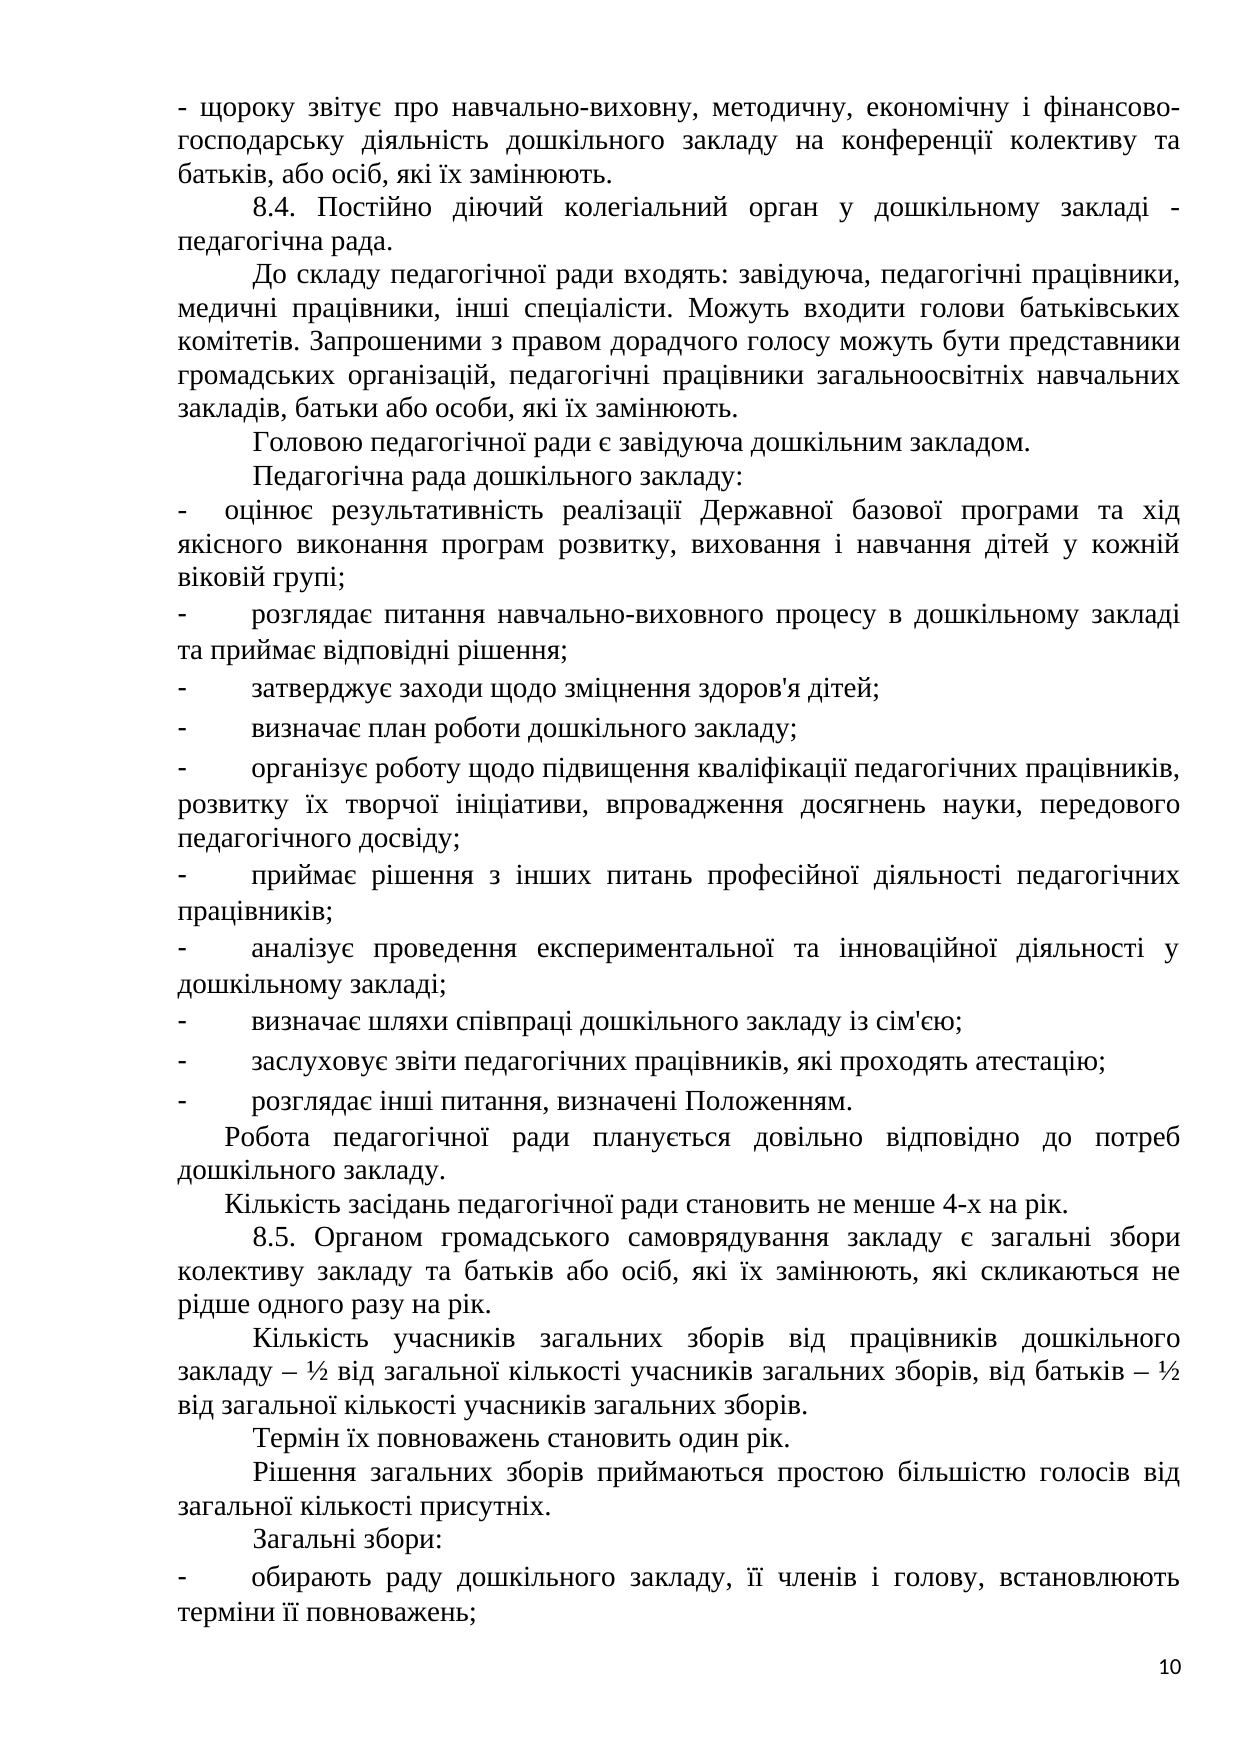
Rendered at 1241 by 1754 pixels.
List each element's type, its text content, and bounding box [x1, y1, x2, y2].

text До складу педагогічної ради входять: завідуюча, педагогічні працівники, медичні працівники, інші спеціалісти. Можуть входити голови батьківських комітетів. Запрошеними з правом дорадчого голосу можуть бути представники громадських організацій, педагогічні працівники загальноосвітніх навчальних закладів, батьки або особи, які їх замінюють. [177, 256, 1181, 424]
text Рішення загальних зборів приймаються простою більшістю голосів від загальної кількості присутніх. [177, 1454, 1181, 1521]
text - щороку звітує про навчально-виховну, методичну, економічну і фінансово-господарську діяльність дошкільного закладу на конференції колективу та батьків, або осіб, які їх замінюють. [177, 89, 1181, 189]
list визначає план роботи дошкільного закладу; [177, 707, 1179, 746]
list обирають раду дошкільного закладу, її членів і голову, встановлюють терміни її повноважень; [177, 1555, 1181, 1628]
list розглядає інші питання, визначені Положенням. [177, 1079, 1179, 1119]
text Педагогічна рада дошкільного закладу: [177, 458, 1181, 491]
text Кількість учасників загальних зборів від працівників дошкільного закладу – ½ від загальної кількості учасників загальних зборів, від батьків – ½ від загальної кількості учасників загальних зборів. [177, 1320, 1181, 1421]
list затверджує заходи щодо зміцнення здоров'я дітей; [177, 666, 1181, 706]
list розглядає питання навчально-виховного процесу в дошкільному закладі та приймає відповідні рішення; [177, 593, 1181, 666]
list організує роботу щодо підвищення кваліфікації педагогічних працівників, розвитку їх творчої ініціативи, впровадження досягнень науки, передового педагогічного досвіду; [177, 746, 1181, 853]
text - оцінює результативність реалізації Державної базової програми та хід якісного виконання програм розвитку, виховання і навчання дітей у кожній віковій групі; [177, 492, 1181, 593]
text Робота педагогічної ради планується довільно відповідно до потреб дошкільного закладу. [177, 1119, 1181, 1186]
text Головою педагогічної ради є завідуюча дошкільним закладом. [177, 424, 1181, 458]
text 8.5. Органом громадського самоврядування закладу є загальні збори колективу закладу та батьків або осіб, які їх замінюють, які скликаються не рідше одного разу на рік. [177, 1219, 1181, 1320]
list визначає шляхи співпраці дошкільного закладу із сім'єю; [177, 1000, 1181, 1039]
text 8.4. Постійно діючий колегіальний орган у дошкільному закладі - педагогічна рада. [177, 189, 1181, 256]
list заслуховує звіти педагогічних працівників, які проходять атестацію; [177, 1039, 1181, 1079]
text Кількість засідань педагогічної ради становить не менше 4-х на рік. [177, 1186, 1181, 1219]
list приймає рішення з інших питань професійної діяльності педагогічних працівників; [177, 853, 1181, 926]
text Загальні збори: [177, 1521, 1181, 1555]
text Термін їх повноважень становить один рік. [177, 1421, 1181, 1454]
list аналізує проведення експериментальної та інноваційної діяльності у дошкільному закладі; [177, 926, 1180, 1000]
